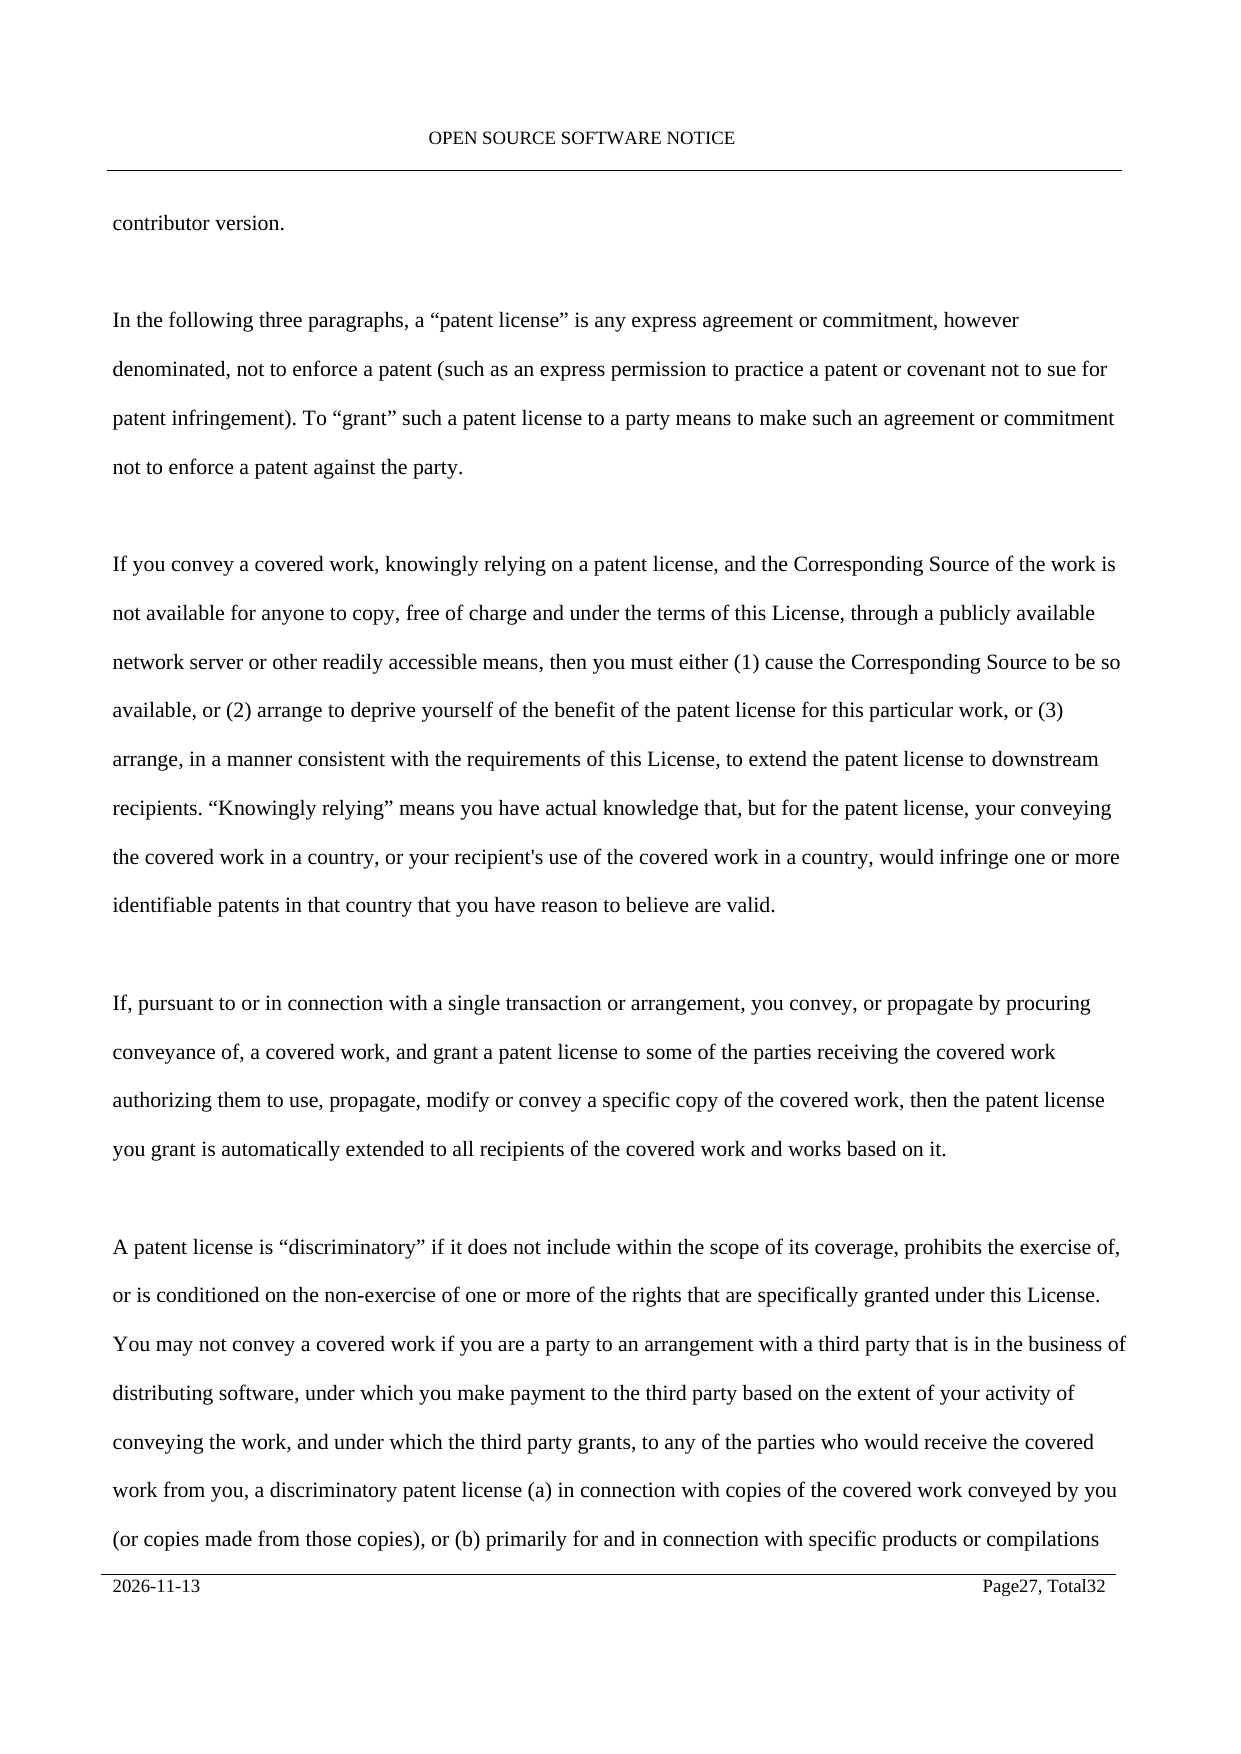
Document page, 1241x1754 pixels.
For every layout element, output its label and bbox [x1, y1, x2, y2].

text [112, 206, 1128, 1555]
